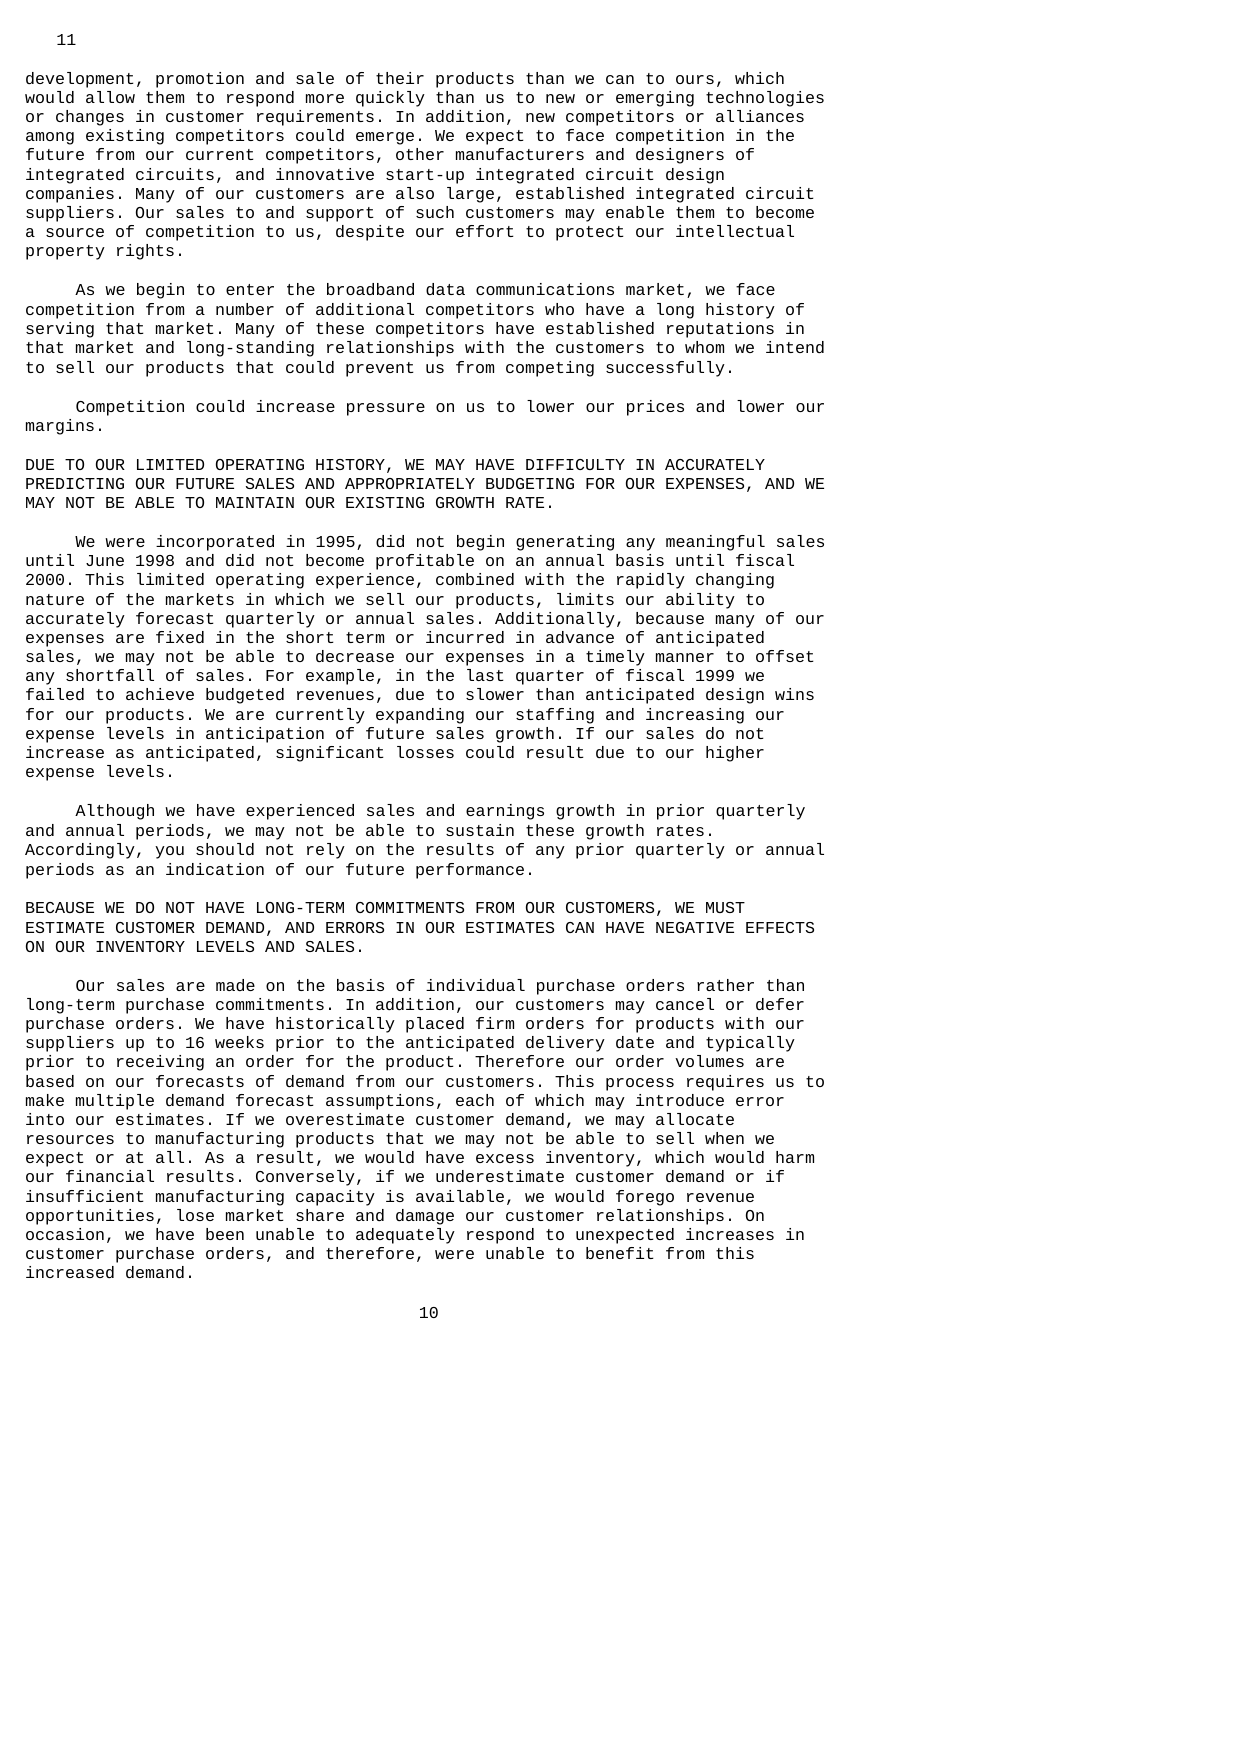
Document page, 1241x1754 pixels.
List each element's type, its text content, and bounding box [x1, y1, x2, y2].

text DUE TO OUR LIMITED OPERATING HISTORY, WE MAY HAVE DIFFICULTY IN ACCURATELY PREDICTING OUR FUTURE SALES AND APPROPRIATELY BUDGETING FOR OUR EXPENSES, AND WE MAY NOT BE ABLE TO MAINTAIN OUR EXISTING GROWTH RATE. [25, 456, 834, 514]
text development, promotion and sale of their products than we can to ours, which would allow them to respond more quickly than us to new or emerging technologies or changes in customer requirements. In addition, new competitors or alliances among existing competitors could emerge. We expect to face competition in the future from our current competitors, other manufacturers and designers of integrated circuits, and innovative start-up integrated circuit design companies. Many of our customers are also large, established integrated circuit suppliers. Our sales to and support of such customers may enable them to become a source of competition to us, despite our effort to protect our intellectual property rights. [25, 70, 834, 262]
text Our sales are made on the basis of individual purchase orders rather than long-term purchase commitments. In addition, our customers may cancel or defer purchase orders. We have historically placed firm orders for products with our suppliers up to 16 weeks prior to the anticipated delivery date and typically prior to receiving an order for the product. Therefore our order volumes are based on our forecasts of demand from our customers. This process requires us to make multiple demand forecast assumptions, each of which may introduce error into our estimates. If we overestimate customer demand, we may allocate resources to manufacturing products that we may not be able to sell when we expect or at all. As a result, we would have excess inventory, which would harm our financial results. Conversely, if we underestimate customer demand or if insufficient manufacturing capacity is available, we would forego revenue opportunities, lose market share and damage our customer relationships. On occasion, we have been unable to adequately respond to unexpected increases in customer purchase orders, and therefore, were unable to benefit from this increased demand. [25, 977, 834, 1284]
text We were incorporated in 1995, did not begin generating any meaningful sales until June 1998 and did not become profitable on an annual basis until fiscal 2000. This limited operating experience, combined with the rapidly changing nature of the markets in which we sell our products, limits our ability to accurately forecast quarterly or annual sales. Additionally, because many of our expenses are fixed in the short term or incurred in advance of anticipated sales, we may not be able to decrease our expenses in a timely manner to offset any shortfall of sales. For example, in the last quarter of fiscal 1999 we failed to achieve budgeted revenues, due to slower than anticipated design wins for our products. We are currently expanding our staffing and increasing our expense levels in anticipation of future sales growth. If our sales do not increase as anticipated, significant losses could result due to our higher expense levels. [25, 533, 834, 782]
text Competition could increase pressure on us to lower our prices and lower our margins. [25, 398, 834, 436]
text 10 [419, 1304, 1090, 1323]
text 11 [56, 32, 1090, 50]
text BECAUSE WE DO NOT HAVE LONG-TERM COMMITMENTS FROM OUR CUSTOMERS, WE MUST ESTIMATE CUSTOMER DEMAND, AND ERRORS IN OUR ESTIMATES CAN HAVE NEGATIVE EFFECTS ON OUR INVENTORY LEVELS AND SALES. [25, 900, 824, 957]
text As we begin to enter the broadband data communications market, we face competition from a number of additional competitors who have a long history of serving that market. Many of these competitors have established reputations in that market and long-standing relationships with the customers to whom we intend to sell our products that could prevent us from competing successfully. [25, 282, 834, 378]
text Although we have experienced sales and earnings growth in prior quarterly and annual periods, we may not be able to sustain these growth rates. Accordingly, you should not rely on the results of any prior quarterly or annual periods as an indication of our future performance. [25, 803, 834, 880]
